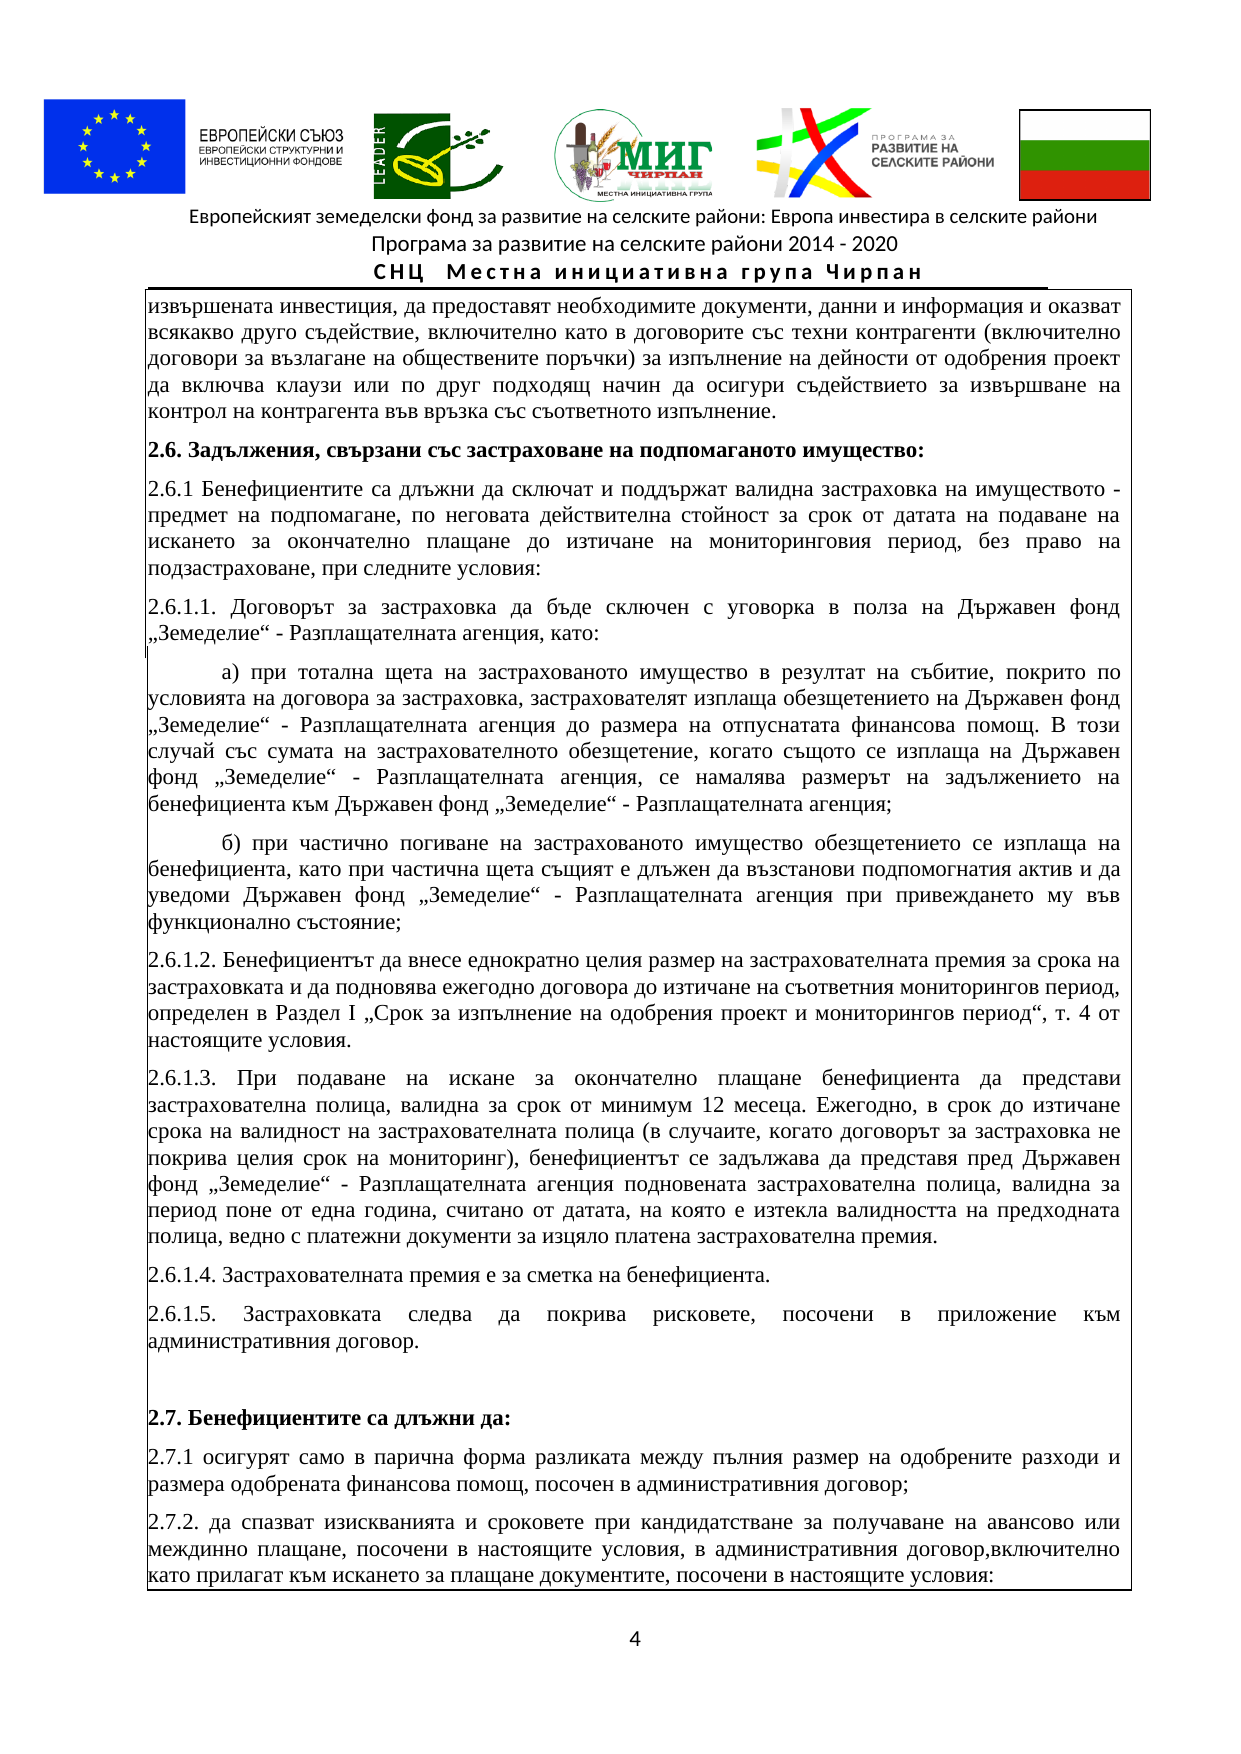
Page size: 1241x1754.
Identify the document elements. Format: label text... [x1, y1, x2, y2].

text 2.6.1.5. Застраховката следва да покрива рисковете, посочени в приложение към административния договор. [148, 1297, 1131, 1353]
text 2.6.1.1. Договорът за застраховка да бъде сключен с уговорка в полза на Държавен фонд „Земеделие“ - Разплащателната агенция, като: [146, 590, 1131, 646]
text 2.6. Задължения, свързани със застраховане на подпомаганото имущество: [146, 433, 1131, 462]
text 2.7.2. да спазват изискванията и сроковете при кандидатстване за получаване на авансово или междинно плащане, посочени в настоящите условия, в административния договор,включително като прилагат към искането за плащане документите, посочени в настоящите условия: [148, 1505, 1131, 1589]
text б) при частично погиване на застрахованото имущество обезщетението се изплаща на бенефициента, като при частична щета същият е длъжен да възстанови подпомогнатия актив и да уведоми Държавен фонд „Земеделие“ - Разплащателната агенция при привеждането му във функционално състояние; [148, 826, 1131, 934]
text 2.6.1 Бенефициентите са длъжни да сключат и поддържат валидна застраховка на имуществото - предмет на подпомагане, по неговата действителна стойност за срок от датата на подаване на искането за окончателно плащане до изтичане на мониторинговия период, без право на подзастраховане, при следните условия: [146, 472, 1131, 580]
picture [742, 100, 1004, 204]
text 2.6.1.3. При подаване на искане за окончателно плащане бенефициента да представи застрахователна полица, валидна за срок от минимум 12 месеца. Ежегодно, в срок до изтичане срока на валидност на застрахователната полица (в случаите, когато договорът за застраховка не покрива целия срок на мониторинг), бенефициентът се задължава да представя пред Държавен фонд „Земеделие“ - Разплащателната агенция подновената застрахователна полица, валидна за период поне от една година, считано от датата, на която е изтекла валидността на предходната полица, ведно с платежни документи за изцяло платена застрахователна премия. [148, 1061, 1131, 1249]
picture [554, 109, 713, 202]
picture [31, 84, 507, 204]
text 2.7. Бенефициентите са длъжни да: [148, 1401, 1131, 1431]
text а) при тотална щета на застрахованото имущество в резултат на събитие, покрито по условията на договора за застраховка, застрахователят изплаща обезщетението на Държавен фонд „Земеделие“ - Разплащателната агенция до размера на отпуснатата финансова помощ. В този случай със сумата на застрахователното обезщетение, когато същото се изплаща на Държавен фонд „Земеделие“ - Разплащателната агенция, се намалява размерът на задължението на бенефициента към Държавен фонд „Земеделие“ - Разплащателната агенция; [148, 655, 1131, 816]
text 2.6.1.2. Бенефициентът да внесе еднократно целия размер на застрахователната премия за срока на застраховката и да подновява ежегодно договора до изтичане на съответния мониторингов период, определен в Раздел I „Срок за изпълнение на одобрения проект и мониторингов период“, т. 4 от настоящите условия. [148, 943, 1131, 1052]
text 2.6.1.4. Застрахователната премия е за сметка на бенефициента. [148, 1258, 1131, 1288]
text 2.7.1 осигурят само в парична форма разликата между пълния размер на одобрените разходи и размера одобрената финансова помощ, посочен в административния договор; [148, 1440, 1131, 1496]
